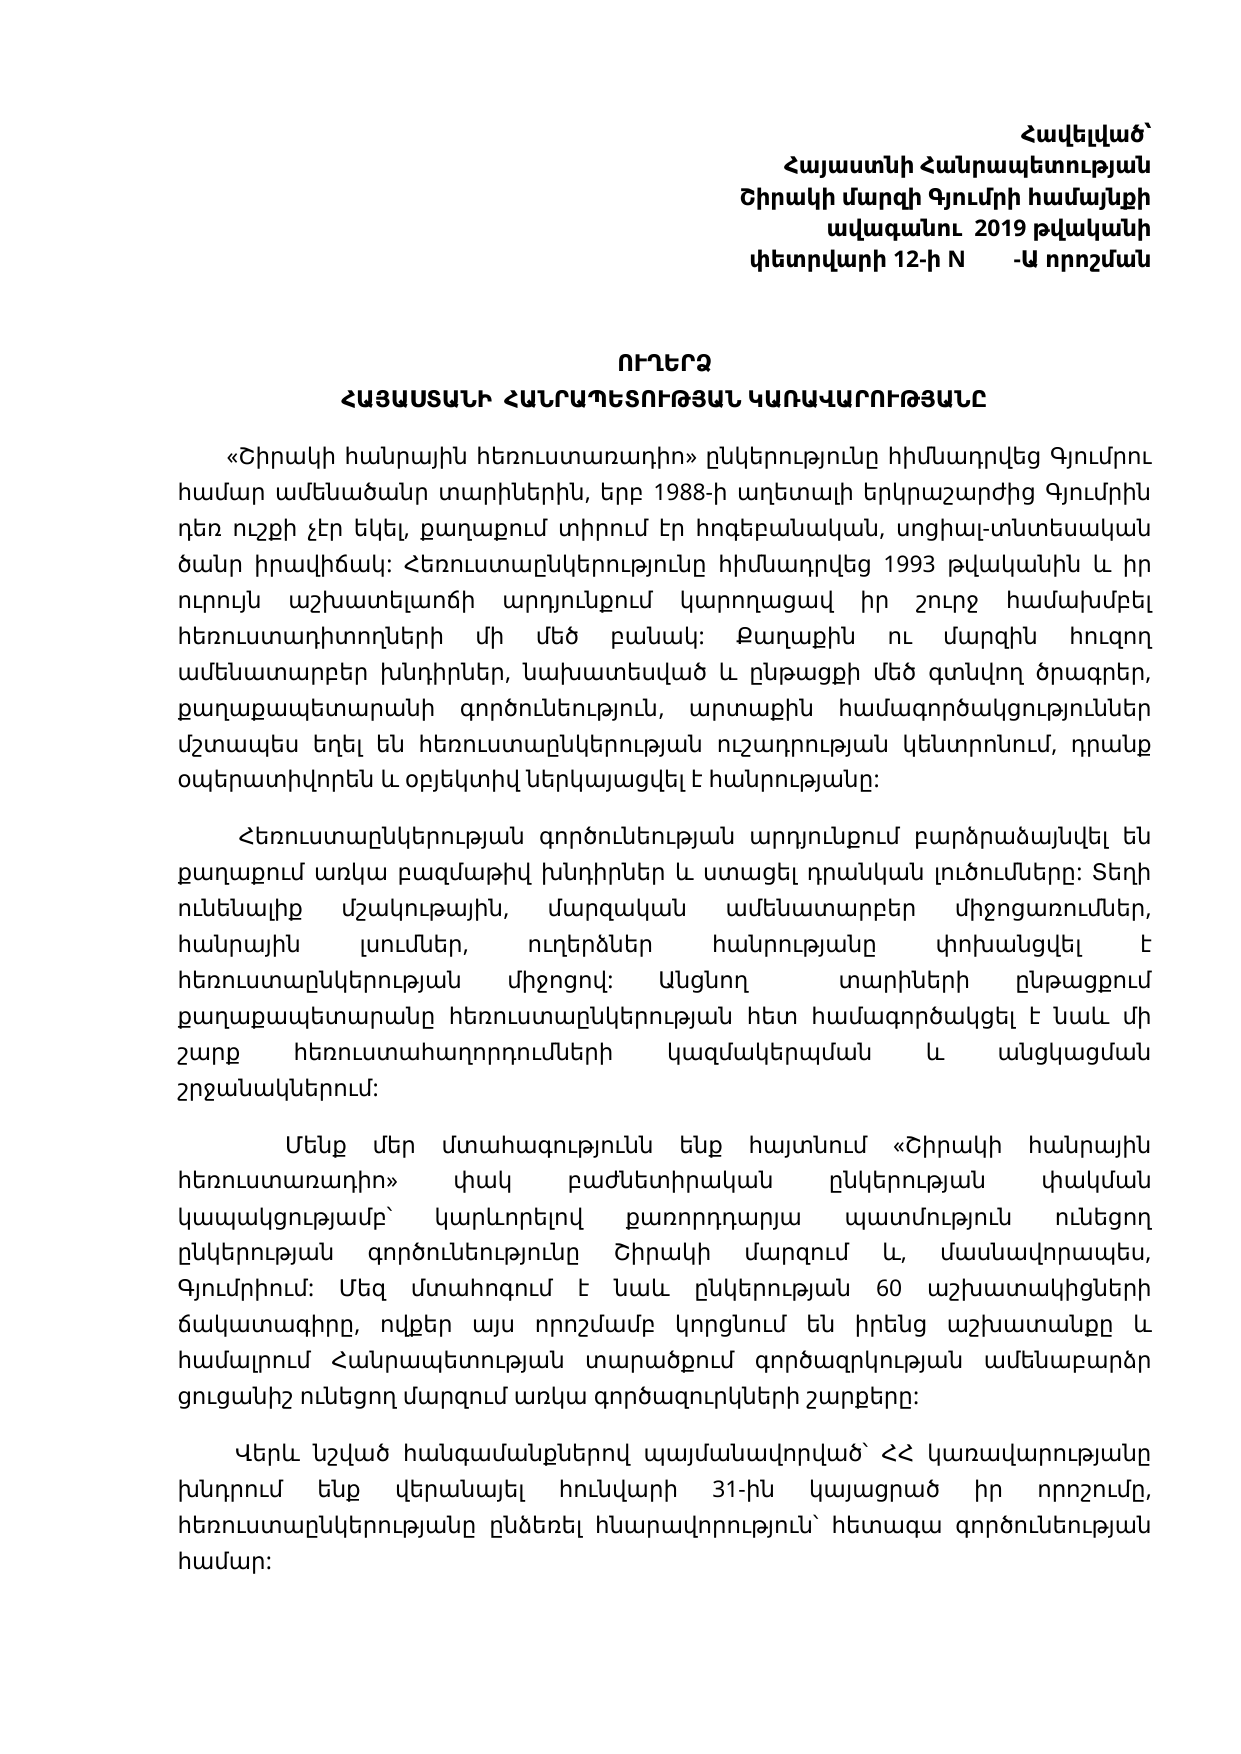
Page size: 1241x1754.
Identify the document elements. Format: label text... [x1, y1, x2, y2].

text ՈՒՂԵՐՁ [177, 347, 1152, 378]
text փետրվարի 12-ի N -Ա որոշման [177, 243, 1152, 274]
text Մենք մեր մտահագությունն ենք հայտնում «Շիրակի հանրային հեռուստառադիո» փակ բաժնետիրական ընկերության փակման կապակցությամբ՝ կարևորելով քառորդդարյա պատմություն ունեցող ընկերության գործունեությունը Շիրակի մարզում և, մասնավորապես, Գյումրիում: Մեզ մտահոգում է նաև ընկերության 60 աշխատակիցների ճակատագիրը, ովքեր այս որոշմամբ կորցնում են իրենց աշխատանքը և համալրում Հանրապետության տարածքում գործազրկության ամենաբարձր ցուցանիշ ունեցող մարզում առկա գործազուրկների շարքերը: [177, 1128, 1152, 1411]
text Հավելված՝ [177, 118, 1152, 149]
text Շիրակի մարզի Գյումրի համայնքի [177, 181, 1152, 212]
text ավագանու 2019 թվականի [177, 212, 1152, 243]
text ՀԱՅԱՍՏԱՆԻ ՀԱՆՐԱՊԵՏՈՒԹՅԱՆ ԿԱՌԱՎԱՐՈՒԹՅԱՆԸ [177, 383, 1152, 414]
text «Շիրակի հանրային հեռուստառադիո» ընկերությունը հիմնադրվեց Գյումրու համար ամենածանր տարիներին, երբ 1988-ի աղետալի երկրաշարժից Գյումրին դեռ ուշքի չէր եկել, քաղաքում տիրում էր հոգեբանական, սոցիալ-տնտեսական ծանր իրավիճակ: Հեռուստաընկերությունը հիմնադրվեց 1993 թվականին և իր ուրույն աշխատելաոճի արդյունքում կարողացավ իր շուրջ համախմբել հեռուստադիտողների մի մեծ բանակ: Քաղաքին ու մարզին հուզող ամենատարբեր խնդիրներ, նախատեսված և ընթացքի մեծ գտնվող ծրագրեր, քաղաքապետարանի գործունեություն, արտաքին համագործակցություններ մշտապես եղել են հեռուստաընկերության ուշադրության կենտրոնում, դրանք օպերատիվորեն և օբյեկտիվ ներկայացվել է հանրությանը: [177, 440, 1152, 795]
text Հեռուստաընկերության գործունեության արդյունքում բարձրաձայնվել են քաղաքում առկա բազմաթիվ խնդիրներ և ստացել դրանկան լուծումները: Տեղի ունենալիք մշակութային, մարզական ամենատարբեր միջոցառումներ, հանրային լսումներ, ուղերձներ հանրությանը փոխանցվել է հեռուստաընկերության միջոցով: Անցնող տարիների ընթացքում քաղաքապետարանը հեռուստաընկերության հետ համագործակցել է նաև մի շարք հեռուստահաղորդումների կազմակերպման և անցկացման շրջանակներում: [177, 820, 1152, 1103]
text Վերև նշված հանգամանքներով պայմանավորված՝ ՀՀ կառավարությանը խնդրում ենք վերանայել հունվարի 31-ին կայացրած իր որոշումը, հեռուստաընկերությանը ընձեռել հնարավորություն՝ հետագա գործունեության համար: [177, 1437, 1152, 1576]
text Հայաստնի Հանրապետության [177, 149, 1152, 181]
